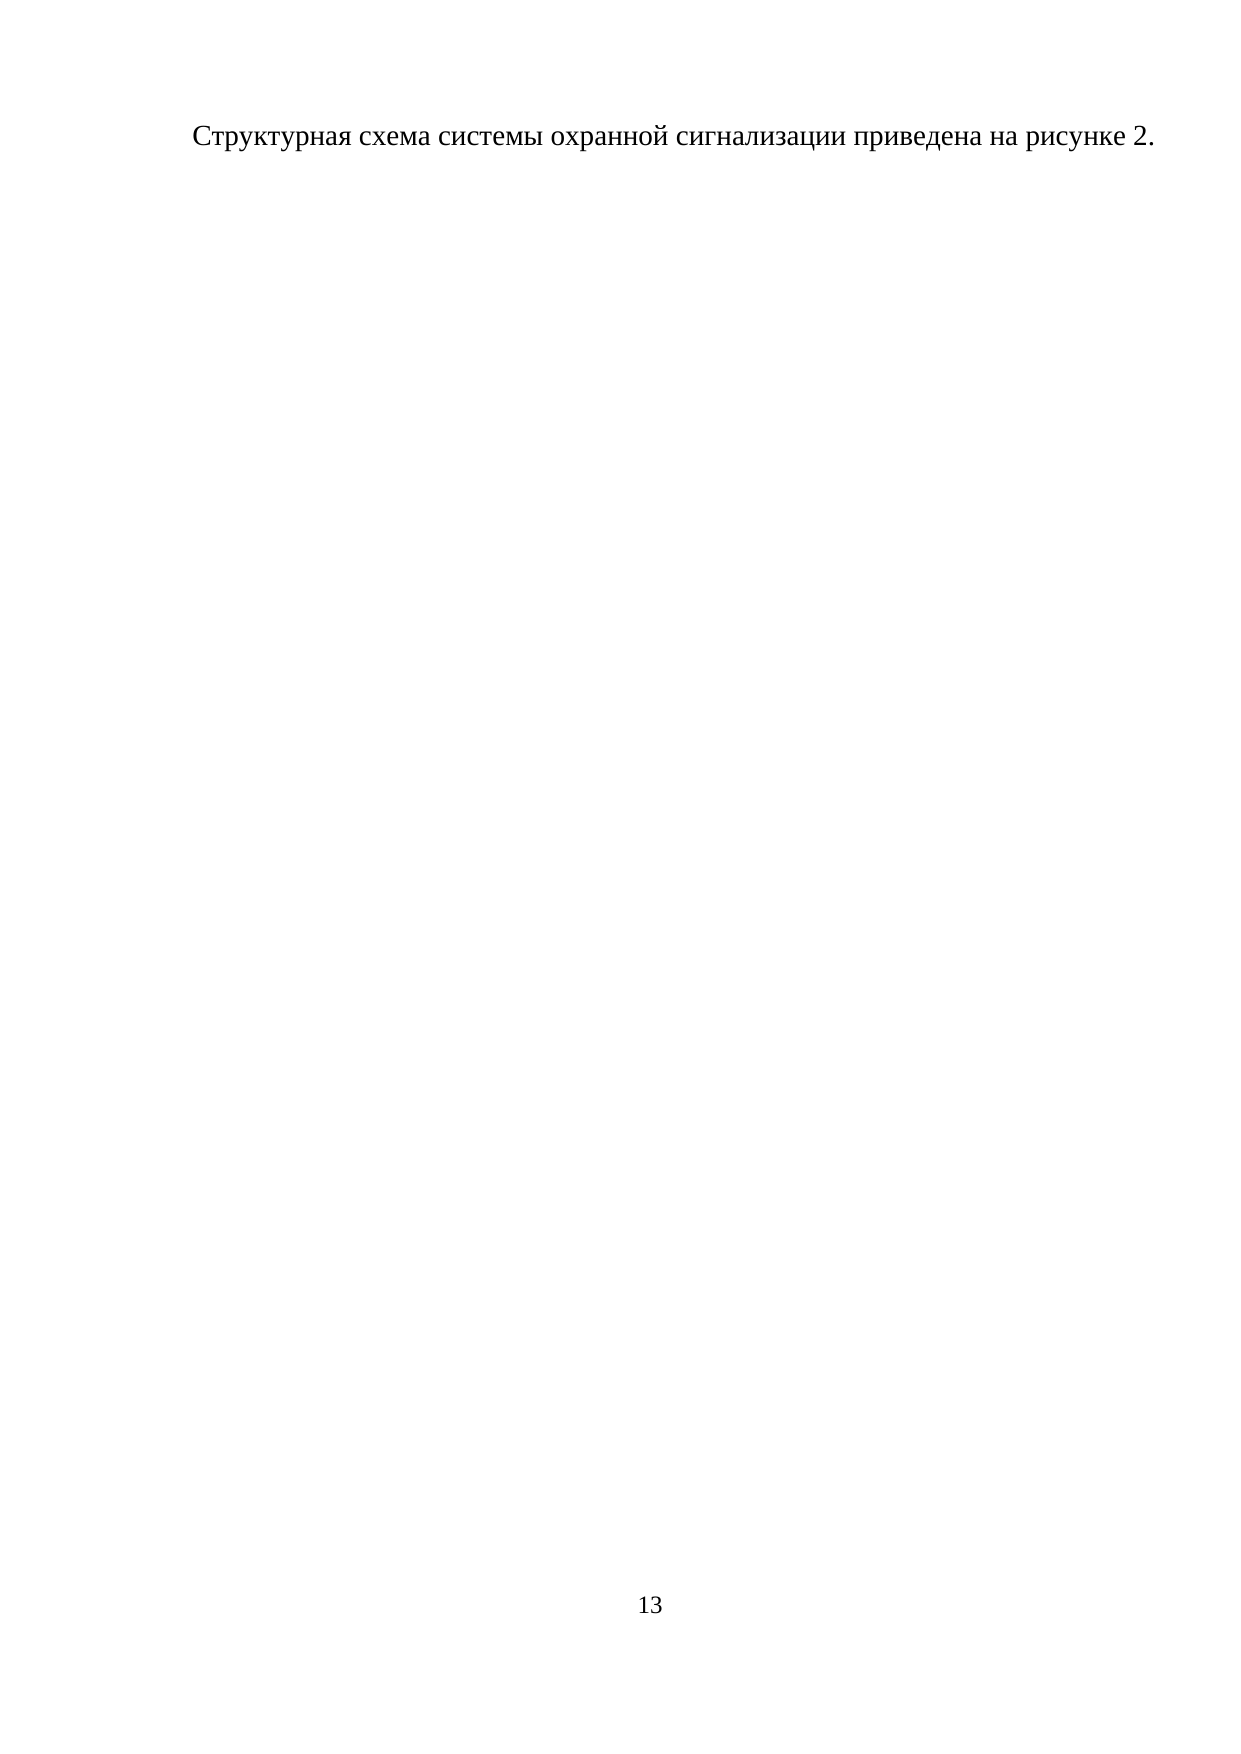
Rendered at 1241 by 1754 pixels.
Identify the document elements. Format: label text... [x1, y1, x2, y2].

text Структурная схема системы охранной сигнализации приведена на рисунке 2. [118, 118, 1181, 152]
